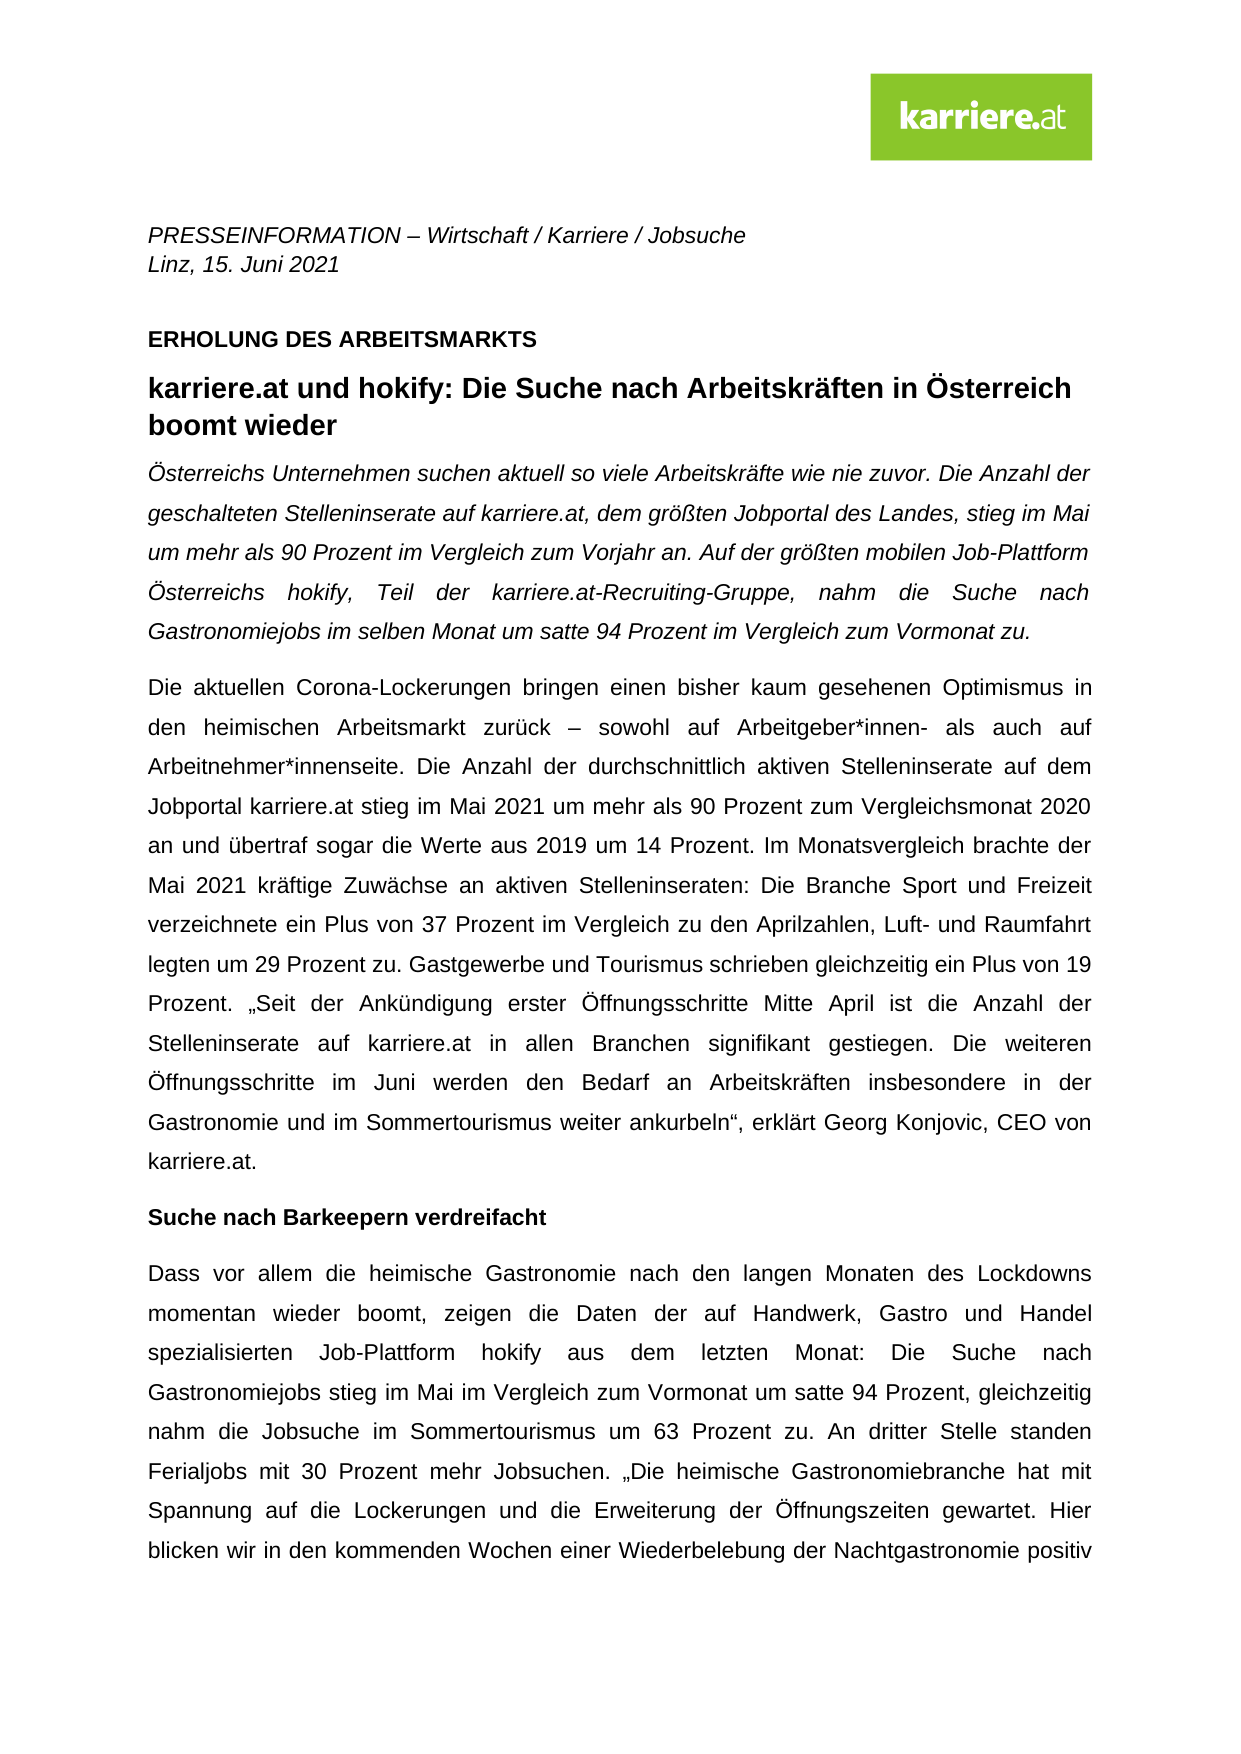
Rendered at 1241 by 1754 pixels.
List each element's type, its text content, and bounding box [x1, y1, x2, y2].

text ERHOLUNG DES ARBEITSMARKTS [148, 326, 1093, 353]
text karriere.at und hokify: Die Suche nach Arbeitskräften in Österreich boomt wieder [148, 371, 1093, 441]
text Österreichs Unternehmen suchen aktuell so viele Arbeitskräfte wie nie zuvor. Die Anzahl der geschalteten Stelleninserate auf karriere.at, dem größten Jobportal des Landes, stieg im Mai um mehr als 90 Prozent im Vergleich zum Vorjahr an. Auf der größten mobilen Job-Plattform Österreichs hokify, Teil der karriere.at-Recruiting-Gruppe, nahm die Suche nach Gastronomiejobs im selben Monat um satte 94 Prozent im Vergleich zum Vormonat zu. [148, 460, 1093, 644]
text PRESSEINFORMATION – Wirtschaft / Karriere / Jobsuche Linz, 15. Juni 2021 [148, 222, 1093, 307]
picture [870, 73, 1093, 161]
text Suche nach Barkeepern verdreifacht [148, 1204, 1093, 1231]
text Die aktuellen Corona-Lockerungen bringen einen bisher kaum gesehenen Optimismus in den heimischen Arbeitsmarkt zurück – sowohl auf Arbeitgeber*innen- als auch auf Arbeitnehmer*innenseite. Die Anzahl der durchschnittlich aktiven Stelleninserate auf dem Jobportal karriere.at stieg im Mai 2021 um mehr als 90 Prozent zum Vergleichsmonat 2020 an und übertraf sogar die Werte aus 2019 um 14 Prozent. Im Monatsvergleich brachte der Mai 2021 kräftige Zuwächse an aktiven Stelleninseraten: Die Branche Sport und Freizeit verzeichnete ein Plus von 37 Prozent im Vergleich zu den Aprilzahlen, Luft- und Raumfahrt legten um 29 Prozent zu. Gastgewerbe und Tourismus schrieben gleichzeitig ein Plus von 19 Prozent. „Seit der Ankündigung erster Öffnungsschritte Mitte April ist die Anzahl der Stelleninserate auf karriere.at in allen Branchen signifikant gestiegen. Die weiteren Öffnungsschritte im Juni werden den Bedarf an Arbeitskräften insbesondere in der Gastronomie und im Sommertourismus weiter ankurbeln“, erklärt Georg Konjovic, CEO von karriere.at. [148, 674, 1093, 1174]
